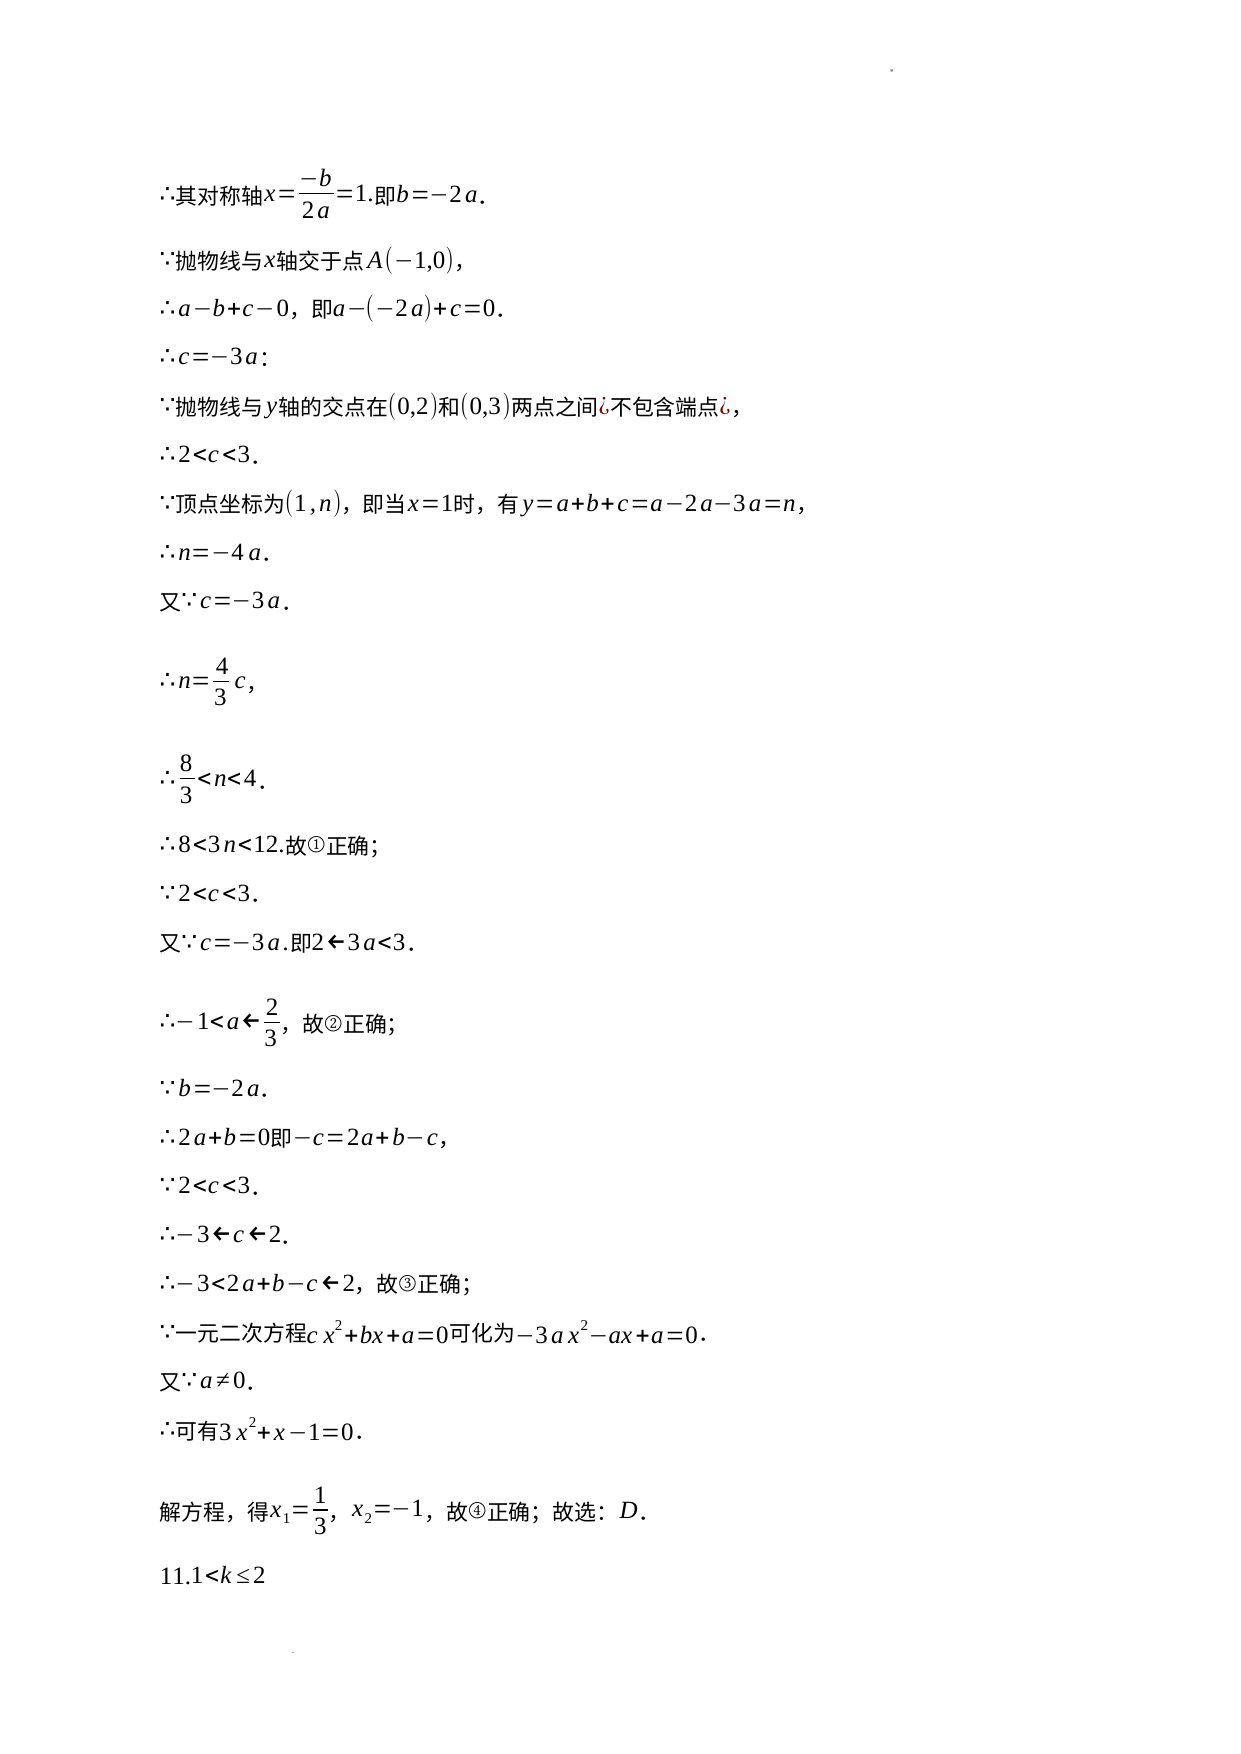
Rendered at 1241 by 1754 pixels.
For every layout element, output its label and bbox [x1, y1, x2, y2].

text [159, 162, 1081, 1592]
